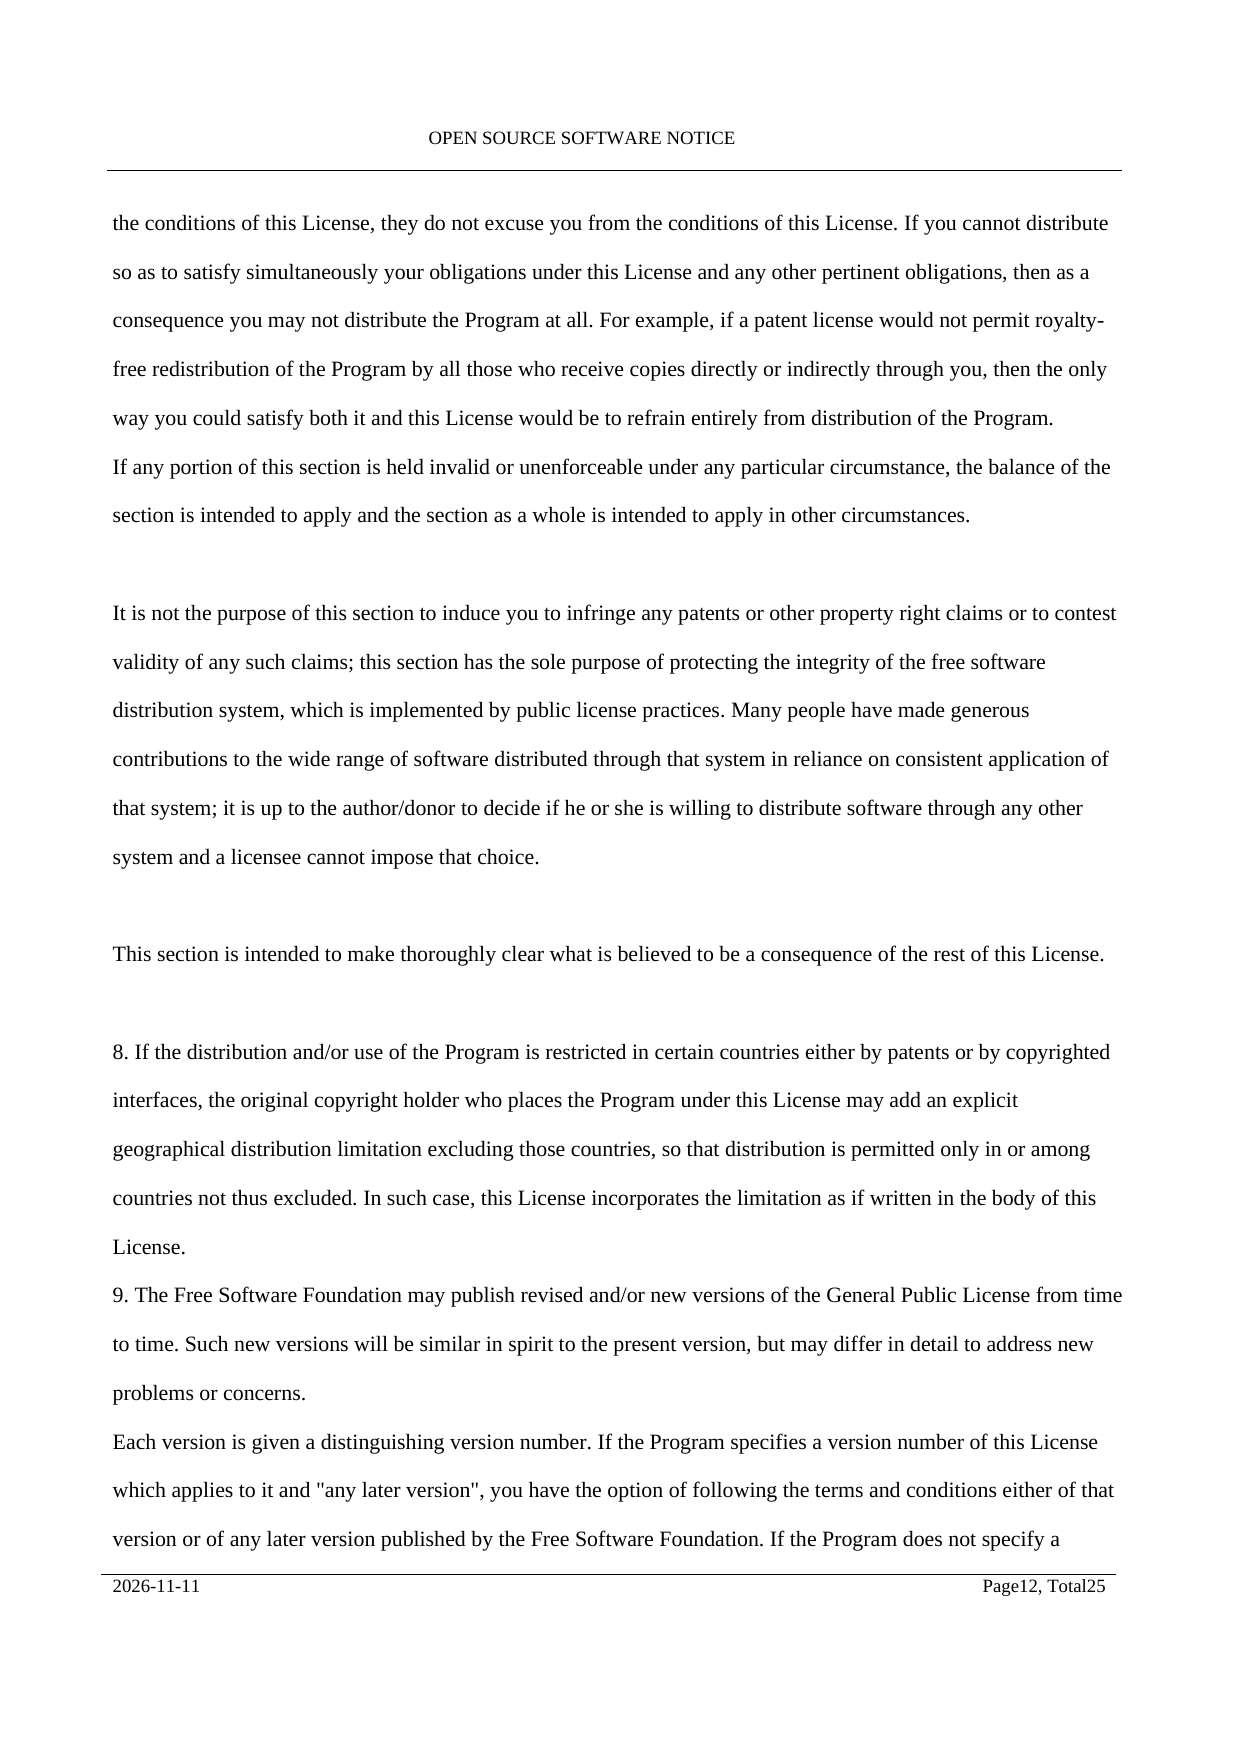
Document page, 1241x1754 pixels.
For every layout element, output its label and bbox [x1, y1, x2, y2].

text [112, 206, 1128, 1555]
